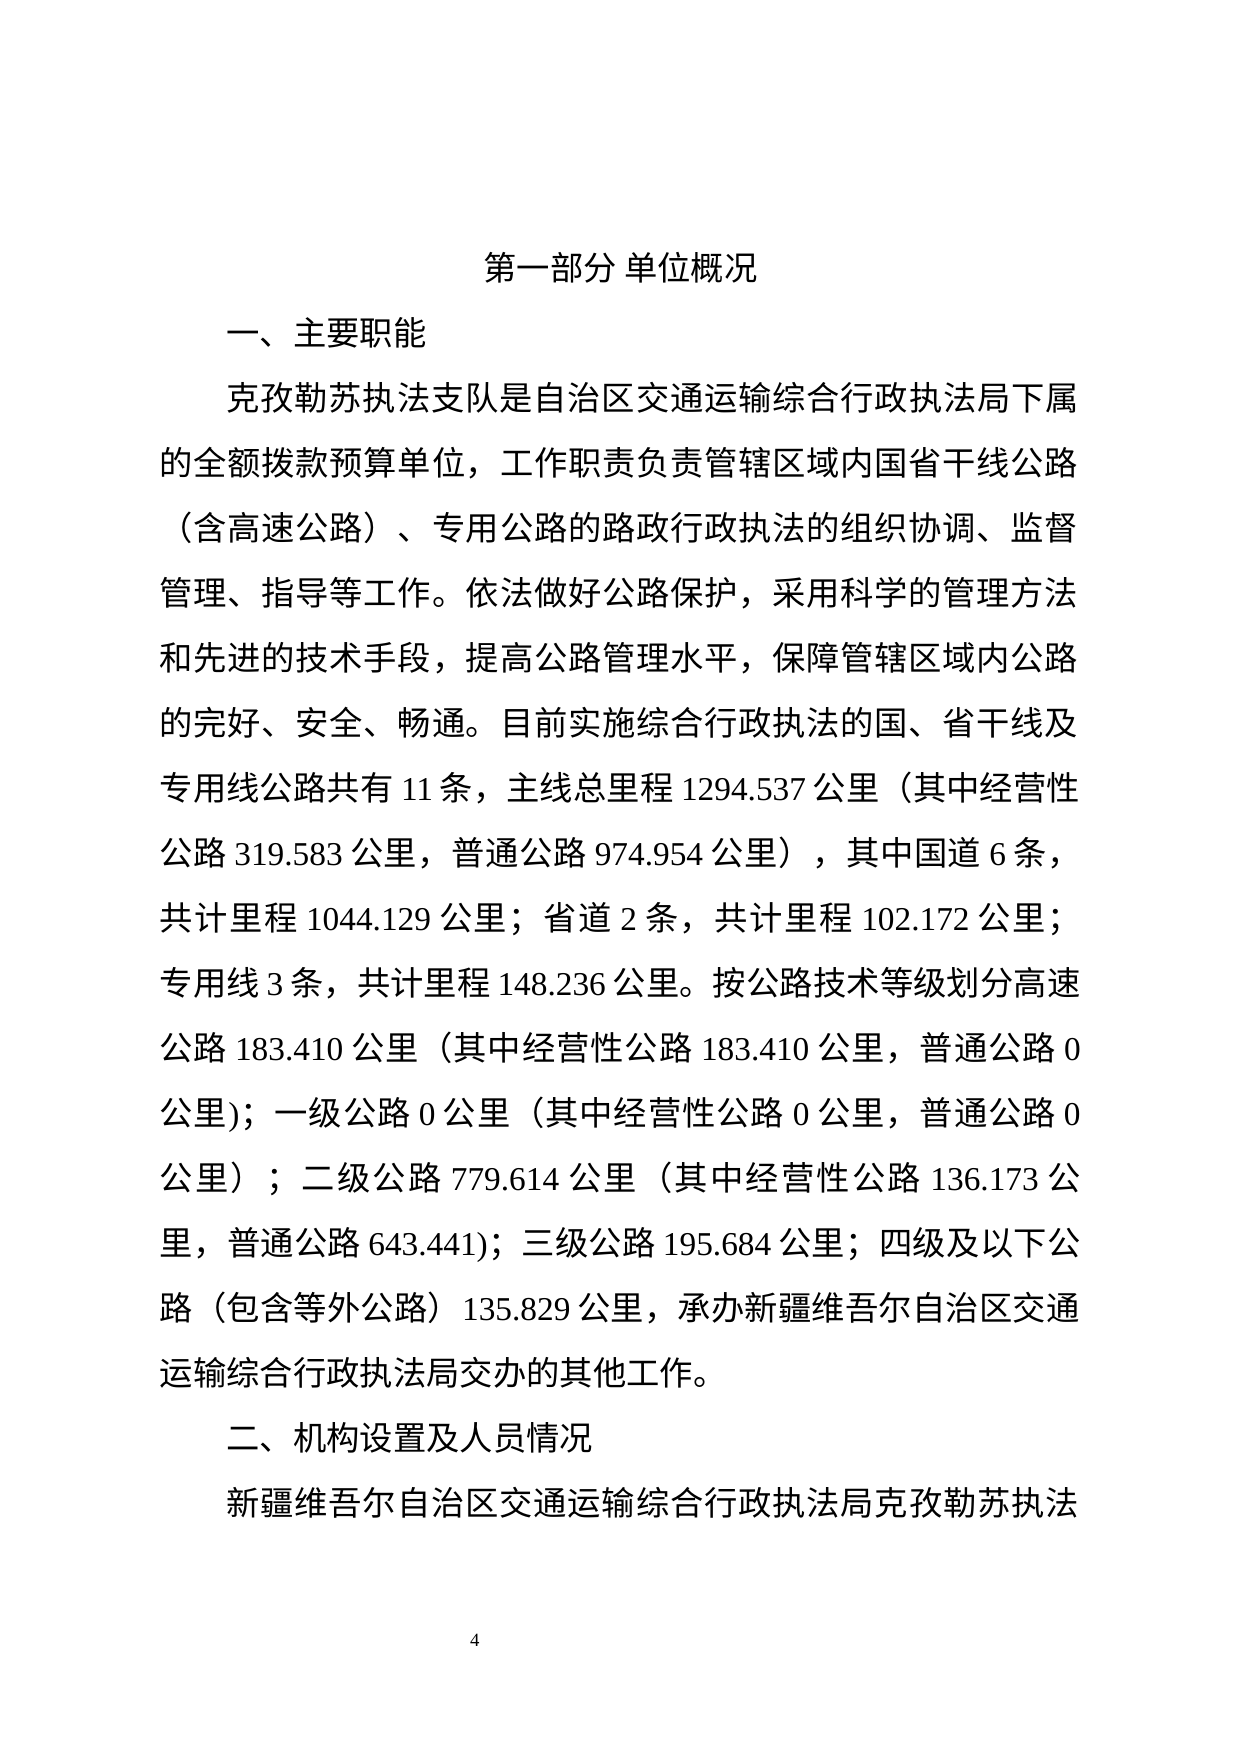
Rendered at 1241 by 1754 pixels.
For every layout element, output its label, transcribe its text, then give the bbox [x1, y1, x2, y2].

text 一、主要职能 [159, 298, 1081, 363]
text 第一部分 单位概况 [159, 233, 1081, 298]
text 克孜勒苏执法支队是自治区交通运输综合行政执法局下属的全额拨款预算单位，工作职责负责管辖区域内国省干线公路（含高速公路）、专用公路的路政行政执法的组织协调、监督管理、指导等工作。依法做好公路保护，采用科学的管理方法和先进的技术手段，提高公路管理水平，保障管辖区域内公路的完好、安全、畅通。目前实施综合行政执法的国、省干线及专用线公路共有11条，主线总里程1294.537公里（其中经营性公路319.583公里，普通公路974.954公里），其中国道6条，共计里程1044.129公里；省道2条，共计里程102.172公里；专用线3条，共计里程148.236公里。按公路技术等级划分高速公路183.410公里（其中经营性公路183.410公里，普通公路0公里)；一级公路0公里（其中经营性公路0公里，普通公路0公里）；二级公路779.614公里（其中经营性公路136.173公里，普通公路643.441)；三级公路195.684公里；四级及以下公路（包含等外公路）135.829公里，承办新疆维吾尔自治区交通运输综合行政执法局交办的其他工作。 [159, 363, 1081, 1403]
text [159, 1468, 1081, 1533]
text 二、机构设置及人员情况 [159, 1403, 1081, 1468]
